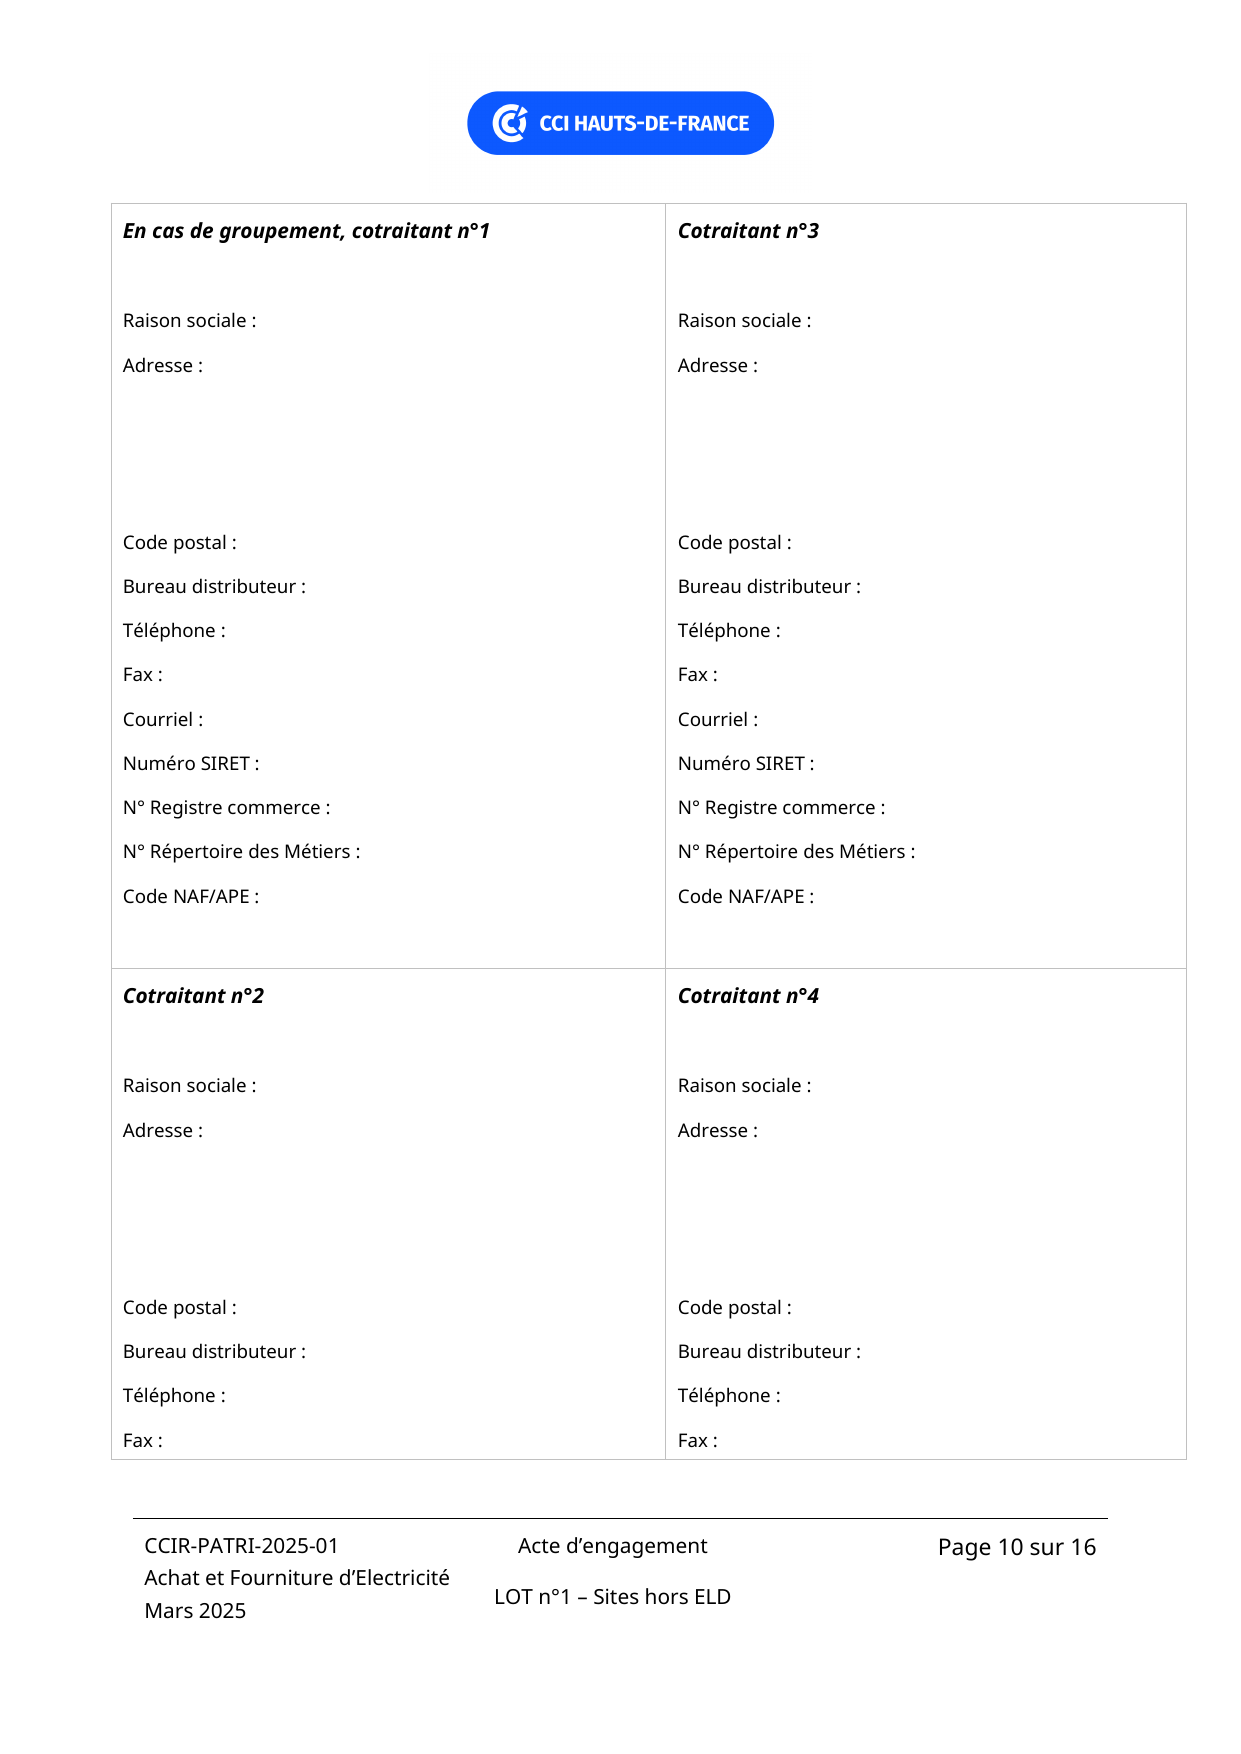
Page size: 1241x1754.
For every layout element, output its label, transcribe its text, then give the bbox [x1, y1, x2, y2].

table_header Cotraitant n°3 Raison sociale : Adresse : Code postal : Bureau distributeur : Téléphone : Fax : Courriel : Numéro SIRET : N° Registre commerce : N° Répertoire des Métiers : Code NAF/APE : [666, 204, 1186, 968]
picture [429, 53, 812, 193]
table_header En cas de groupement, cotraitant n°1 Raison sociale : Adresse : Code postal : Bureau distributeur : Téléphone : Fax : Courriel : Numéro SIRET : N° Registre commerce : N° Répertoire des Métiers : Code NAF/APE : [112, 204, 665, 968]
